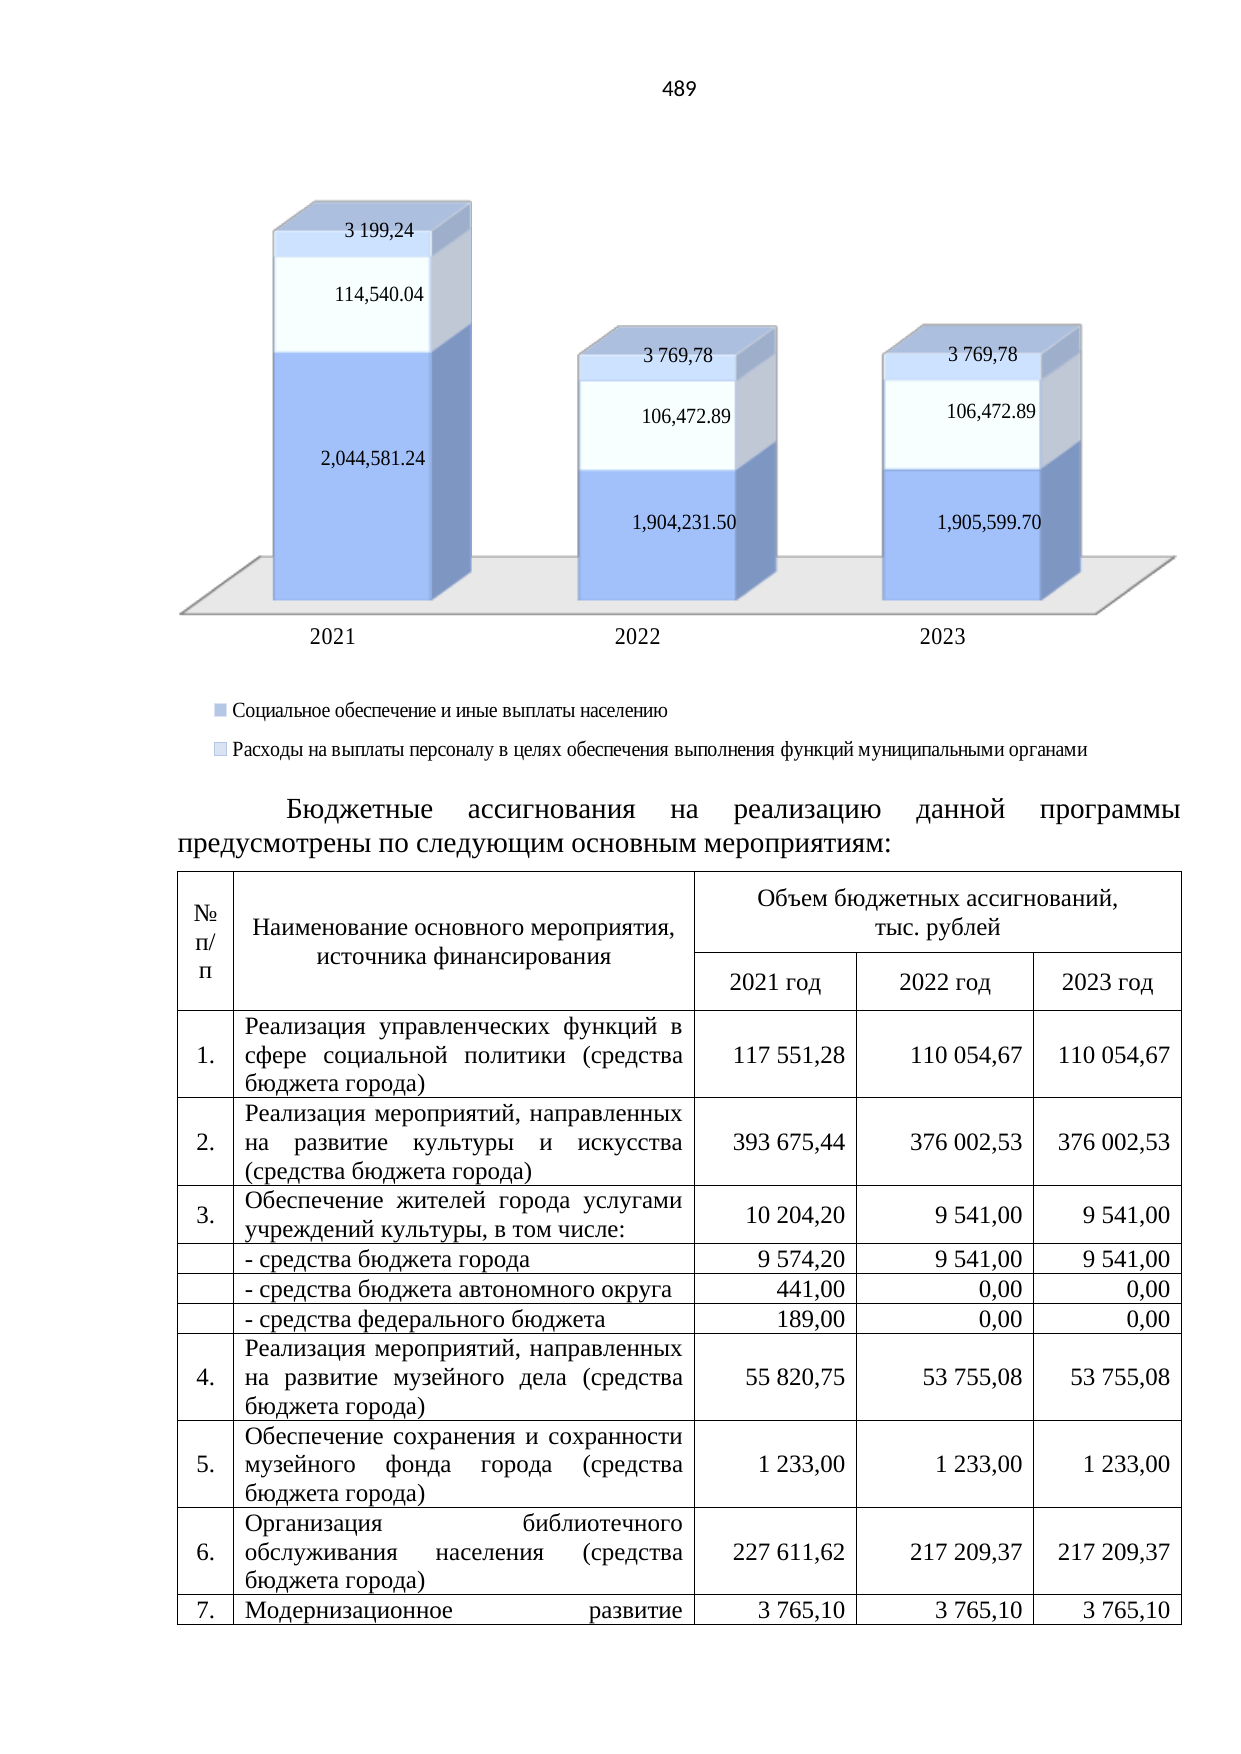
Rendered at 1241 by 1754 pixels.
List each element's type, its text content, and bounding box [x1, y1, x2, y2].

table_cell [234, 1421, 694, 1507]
text Бюджетные ассигнования на реализацию данной программы предусмотрены по следующим основным мероприятиям: [177, 792, 1181, 859]
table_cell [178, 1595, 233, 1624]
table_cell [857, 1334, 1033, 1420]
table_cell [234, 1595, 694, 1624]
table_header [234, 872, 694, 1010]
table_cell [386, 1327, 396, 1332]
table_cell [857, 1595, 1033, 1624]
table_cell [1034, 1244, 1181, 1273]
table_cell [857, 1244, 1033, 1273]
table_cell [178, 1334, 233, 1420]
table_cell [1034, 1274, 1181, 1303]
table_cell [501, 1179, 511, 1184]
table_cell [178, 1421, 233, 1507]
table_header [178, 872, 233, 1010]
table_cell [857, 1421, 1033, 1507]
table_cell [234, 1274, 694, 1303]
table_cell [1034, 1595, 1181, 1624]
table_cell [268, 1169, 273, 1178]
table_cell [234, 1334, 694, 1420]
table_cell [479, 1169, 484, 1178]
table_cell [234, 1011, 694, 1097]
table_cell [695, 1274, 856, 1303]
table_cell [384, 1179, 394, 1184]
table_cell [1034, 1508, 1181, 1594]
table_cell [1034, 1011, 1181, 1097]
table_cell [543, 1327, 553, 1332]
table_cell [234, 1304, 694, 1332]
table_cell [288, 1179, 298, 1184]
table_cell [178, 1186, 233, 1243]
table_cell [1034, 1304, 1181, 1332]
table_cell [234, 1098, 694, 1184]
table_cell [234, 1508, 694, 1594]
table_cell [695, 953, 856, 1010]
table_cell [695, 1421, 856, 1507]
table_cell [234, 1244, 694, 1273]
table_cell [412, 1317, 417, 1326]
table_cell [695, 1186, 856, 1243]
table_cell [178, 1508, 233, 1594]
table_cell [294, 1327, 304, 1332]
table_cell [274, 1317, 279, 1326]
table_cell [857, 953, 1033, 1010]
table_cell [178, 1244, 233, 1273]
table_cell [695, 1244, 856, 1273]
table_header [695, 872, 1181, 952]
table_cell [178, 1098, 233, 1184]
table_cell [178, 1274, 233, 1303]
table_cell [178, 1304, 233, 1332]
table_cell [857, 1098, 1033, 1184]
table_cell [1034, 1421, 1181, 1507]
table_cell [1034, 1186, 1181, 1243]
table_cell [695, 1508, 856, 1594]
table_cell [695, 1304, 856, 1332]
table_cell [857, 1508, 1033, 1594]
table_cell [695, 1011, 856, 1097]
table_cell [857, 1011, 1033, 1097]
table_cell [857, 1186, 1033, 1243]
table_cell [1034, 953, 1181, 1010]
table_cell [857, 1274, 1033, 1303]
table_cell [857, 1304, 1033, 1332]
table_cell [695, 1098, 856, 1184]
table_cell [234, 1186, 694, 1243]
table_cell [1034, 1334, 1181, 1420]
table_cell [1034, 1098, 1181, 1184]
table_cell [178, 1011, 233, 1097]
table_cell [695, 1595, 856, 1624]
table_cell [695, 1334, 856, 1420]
